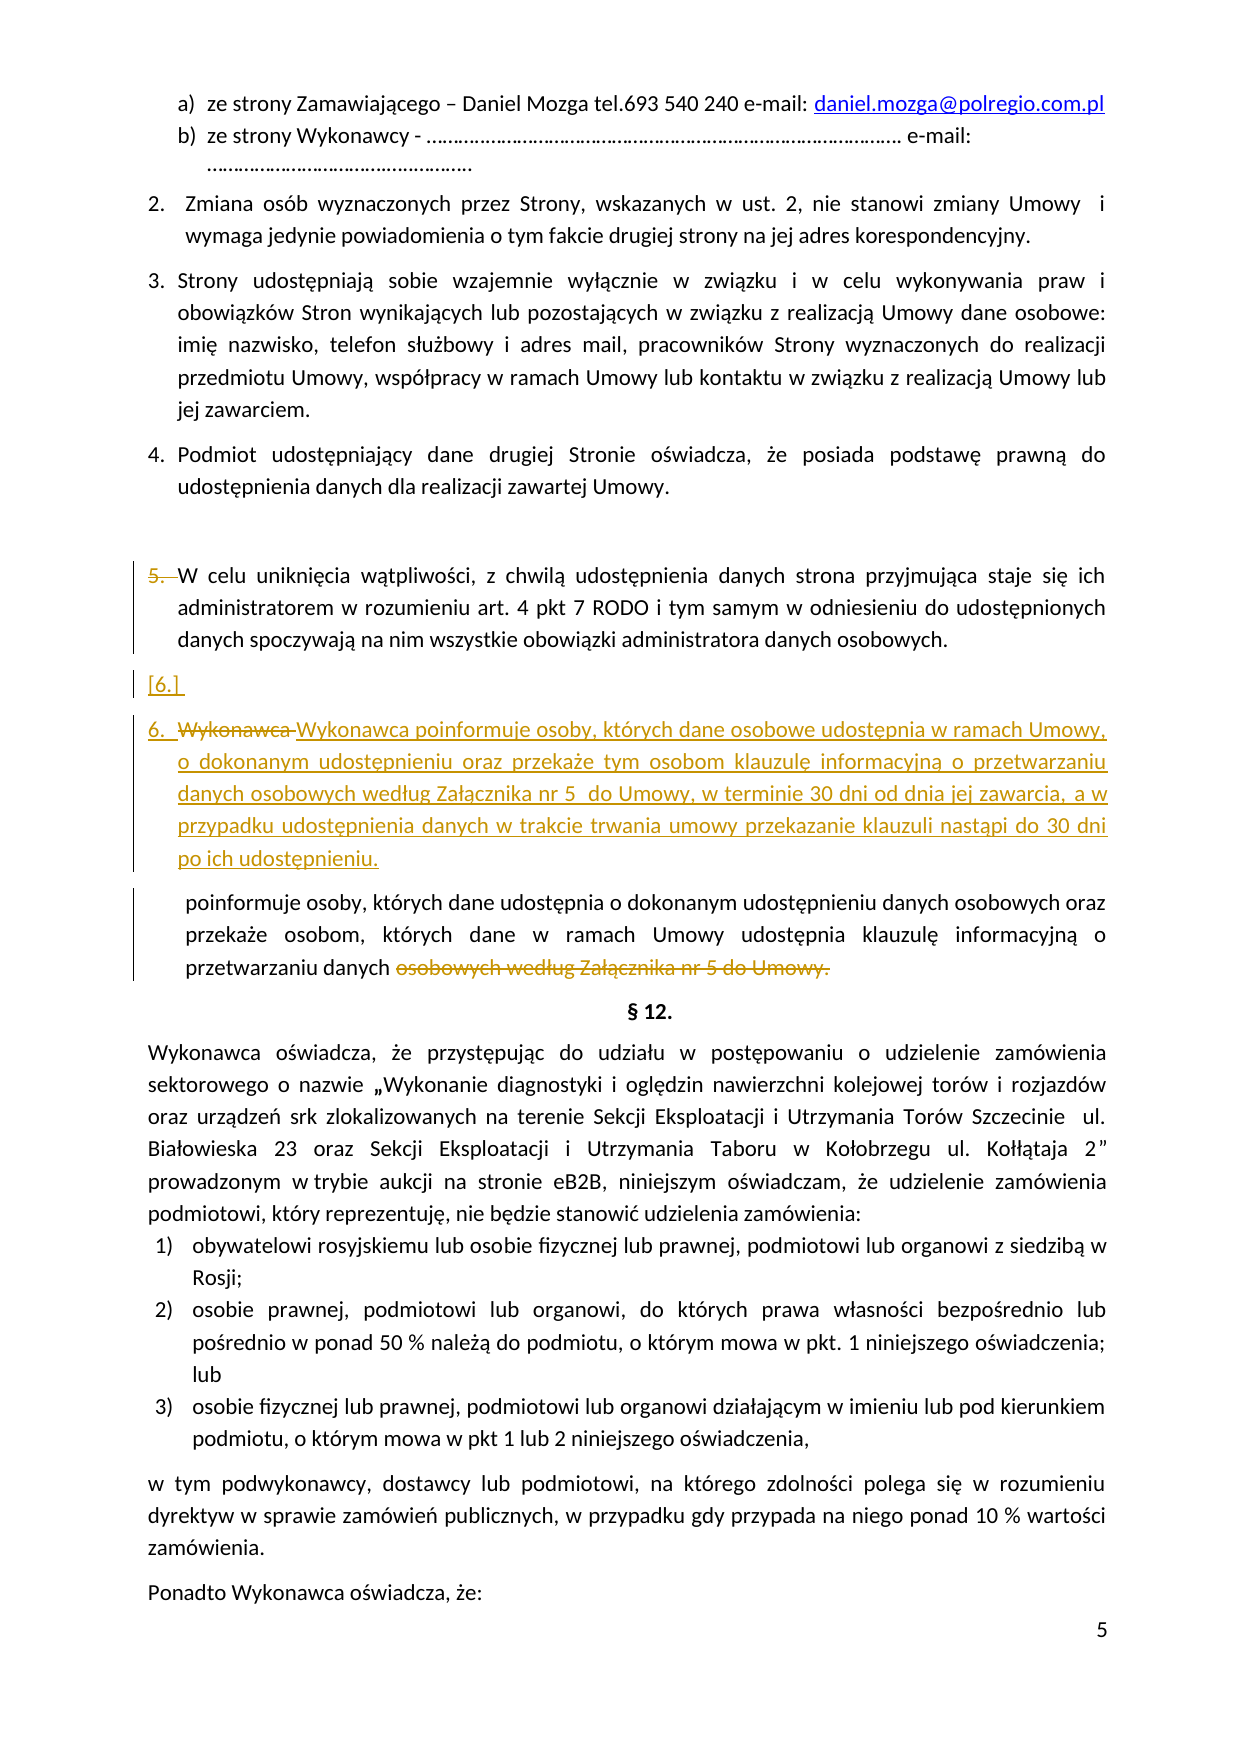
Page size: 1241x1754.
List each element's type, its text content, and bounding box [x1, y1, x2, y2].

text Ponadto Wykonawca oświadcza, że: [148, 1578, 1107, 1606]
list osobie fizycznej lub prawnej, podmiotowi lub organowi działającym w imieniu lub pod kierunkiem podmiotu, o którym mowa w pkt 1 lub 2 niniejszego oświadczenia, [154, 1392, 1107, 1452]
list W celu uniknięcia wątpliwości, z chwilą udostępnienia danych strona przyjmująca staje się ich administratorem w rozumieniu art. 4 pkt 7 RODO i tym samym w odniesieniu do udostępnionych danych spoczywają na nim wszystkie obowiązki administratora danych osobowych. [148, 561, 1107, 654]
list Strony udostępniają sobie wzajemnie wyłącznie w związku i w celu wykonywania praw i obowiązków Stron wynikających lub pozostających w związku z realizacją Umowy dane osobowe: imię nazwisko, telefon służbowy i adres mail, pracowników Strony wyznaczonych do realizacji przedmiotu Umowy, współpracy w ramach Umowy lub kontaktu w związku z realizacją Umowy lub jej zawarciem. [148, 266, 1107, 423]
list osobie prawnej, podmiotowi lub organowi, do których prawa własności bezpośrednio lub pośrednio w ponad 50 % należą do podmiotu, o którym mowa w pkt. 1 niniejszego oświadczenia; lub [154, 1296, 1107, 1388]
list Podmiot udostępniający dane drugiej Stronie oświadcza, że posiada podstawę prawną do udostępnienia danych dla realizacji zawartej Umowy. [148, 440, 1107, 500]
text w tym podwykonawcy, dostawcy lub podmiotowi, na którego zdolności polega się w rozumieniu dyrektyw w sprawie zamówień publicznych, w przypadku gdy przypada na niego ponad 10 % wartości zamówienia. [148, 1469, 1107, 1561]
list ze strony Zamawiającego – Daniel Mozga tel.693 540 240 e-mail: daniel.mozga@polregio.com.pl [177, 89, 1107, 117]
list Zmiana osób wyznaczonych przez Strony, wskazanych w ust. 2, nie stanowi zmiany Umowy i wymaga jedynie powiadomienia o tym fakcie drugiej strony na jej adres korespondencyjny. [148, 189, 1107, 249]
text § 12. [192, 997, 1107, 1026]
text Wykonawca oświadcza, że przystępując do udziału w postępowaniu o udzielenie zamówienia sektorowego o nazwie „Wykonanie diagnostyki i oględzin nawierzchni kolejowej torów i rozjazdów oraz urządzeń srk zlokalizowanych na terenie Sekcji Eksploatacji i Utrzymania Torów Szczecinie ul. Białowieska 23 oraz Sekcji Eksploatacji i Utrzymania Taboru w Kołobrzegu ul. Kołłątaja 2” prowadzonym w trybie aukcji na stronie eB2B, niniejszym oświadczam, że udzielenie zamówienia podmiotowi, który reprezentuję, nie będzie stanowić udzielenia zamówienia: [148, 1038, 1107, 1227]
list ze strony Wykonawcy - ………..……………………………………………………………………. e-mail: …………………………….…..……….. [177, 121, 1107, 177]
list obywatelowi rosyjskiemu lub osobie fizycznej lub prawnej, podmiotowi lub organowi z siedzibą w Rosji; [154, 1231, 1107, 1291]
